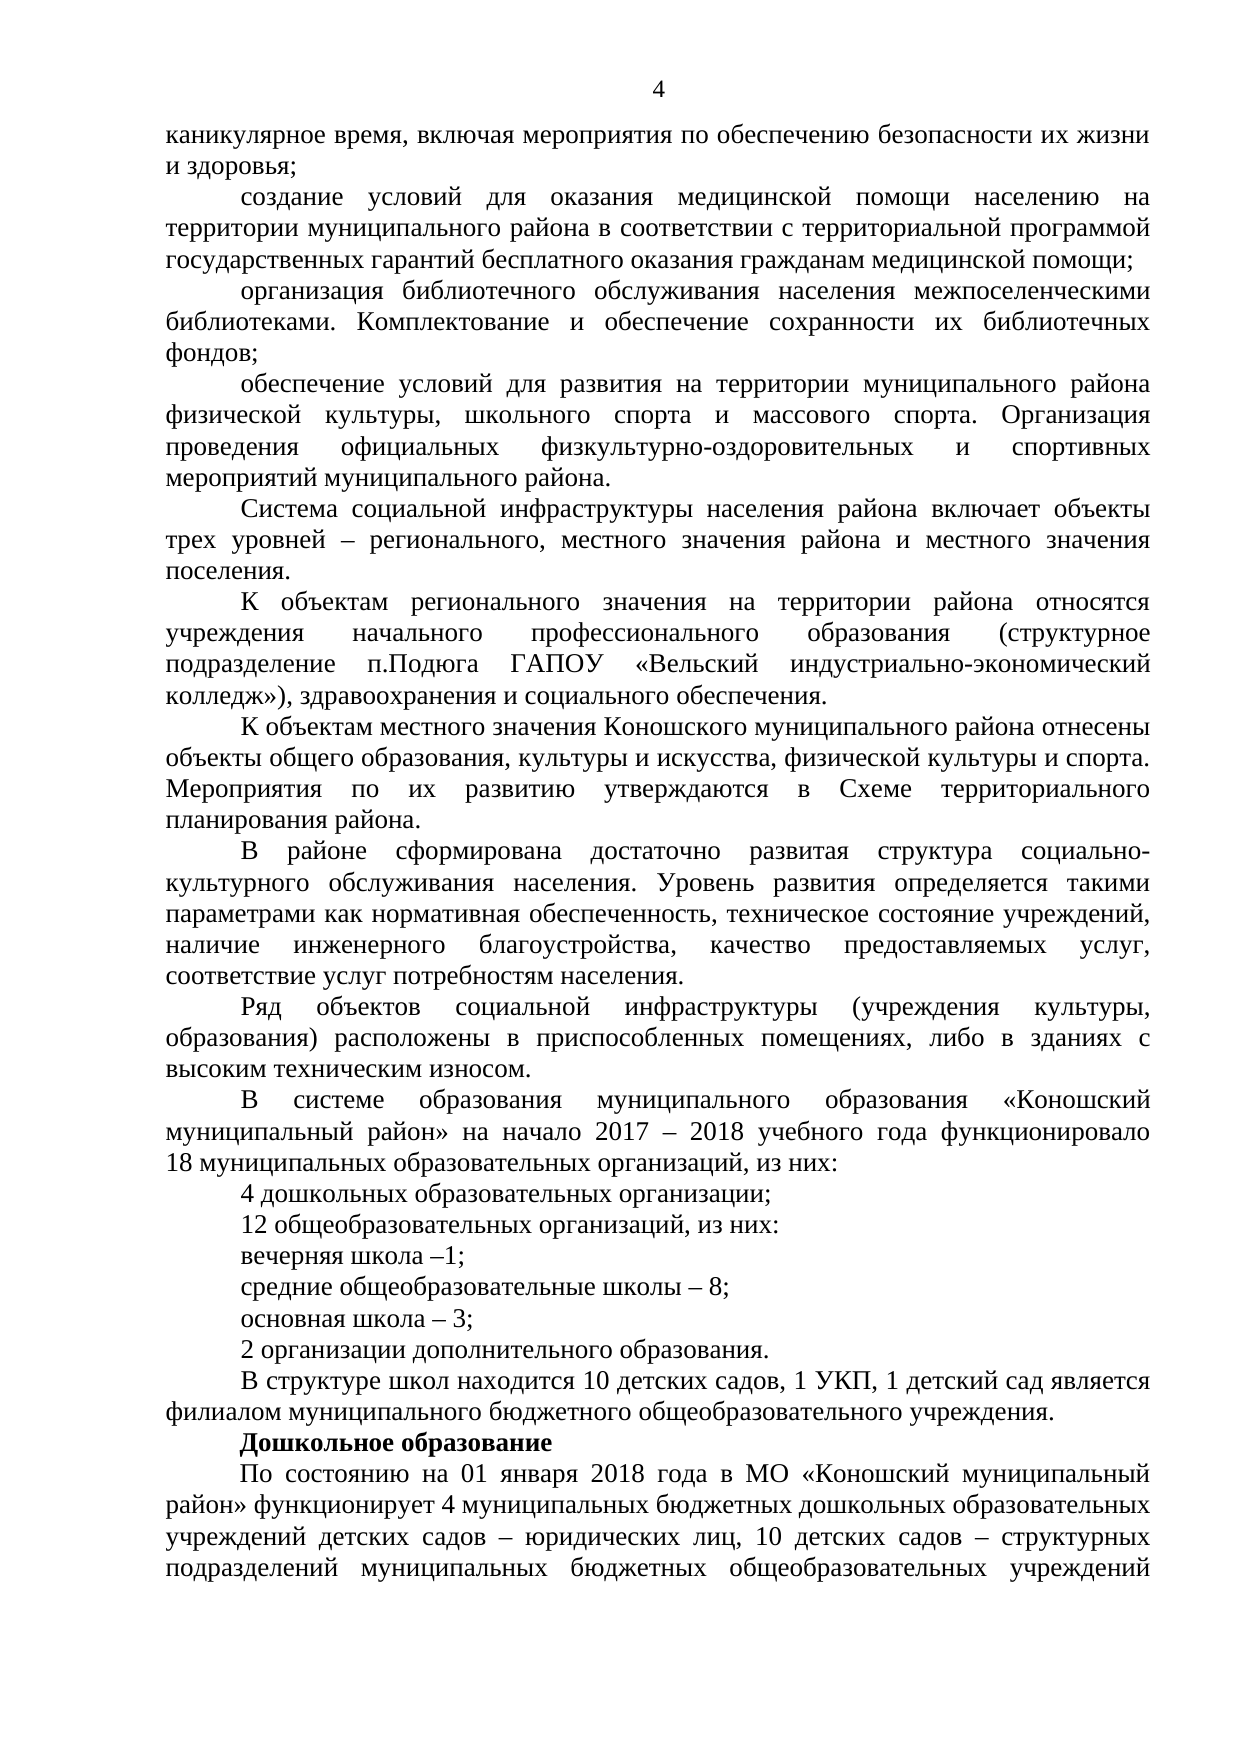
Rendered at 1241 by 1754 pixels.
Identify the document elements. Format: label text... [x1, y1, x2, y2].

text 2 организации дополнительного образования. [165, 1333, 1152, 1364]
text В системе образования муниципального образования «Коношский муниципальный район» на начало 2017 – 2018 учебного года функционировало 18 муниципальных образовательных организаций, из них: [165, 1084, 1152, 1177]
text Дошкольное образование [165, 1426, 1152, 1457]
text Система социальной инфраструктуры населения района включает объекты трех уровней – регионального, местного значения района и местного значения поселения. [165, 492, 1152, 585]
text вечерняя школа –1; [165, 1239, 1152, 1271]
text К объектам местного значения Коношского муниципального района отнесены объекты общего образования, культуры и искусства, физической культуры и спорта. Мероприятия по их развитию утверждаются в Схеме территориального планирования района. [165, 710, 1152, 834]
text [165, 1457, 1152, 1582]
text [165, 118, 1152, 180]
text средние общеобразовательные школы – 8; [165, 1271, 1152, 1302]
text создание условий для оказания медицинской помощи населению на территории муниципального района в соответствии с территориальной программой государственных гарантий бесплатного оказания гражданам медицинской помощи; [165, 180, 1152, 274]
text К объектам регионального значения на территории района относятся учреждения начального профессионального образования (структурное подразделение п.Подюга ГАПОУ «Вельский индустриально-экономический колледж»), здравоохранения и социального обеспечения. [165, 585, 1152, 710]
text Ряд объектов социальной инфраструктуры (учреждения культуры, образования) расположены в приспособленных помещениях, либо в зданиях с высоким техническим износом. [165, 990, 1152, 1084]
text 12 общеобразовательных организаций, из них: [165, 1208, 1152, 1239]
text основная школа – 3; [165, 1302, 1152, 1333]
text обеспечение условий для развития на территории муниципального района физической культуры, школьного спорта и массового спорта. Организация проведения официальных физкультурно-оздоровительных и спортивных мероприятий муниципального района. [165, 367, 1152, 492]
text организация библиотечного обслуживания населения межпоселенческими библиотеками. Комплектование и обеспечение сохранности их библиотечных фондов; [165, 274, 1152, 367]
text 4 дошкольных образовательных организации; [165, 1177, 1152, 1208]
text В районе сформирована достаточно развитая структура социально-культурного обслуживания населения. Уровень развития определяется такими параметрами как нормативная обеспеченность, техническое состояние учреждений, наличие инженерного благоустройства, качество предоставляемых услуг, соответствие услуг потребностям населения. [165, 834, 1152, 990]
text В структуре школ находится 10 детских садов, 1 УКП, 1 детский сад является филиалом муниципального бюджетного общеобразовательного учреждения. [165, 1364, 1152, 1426]
